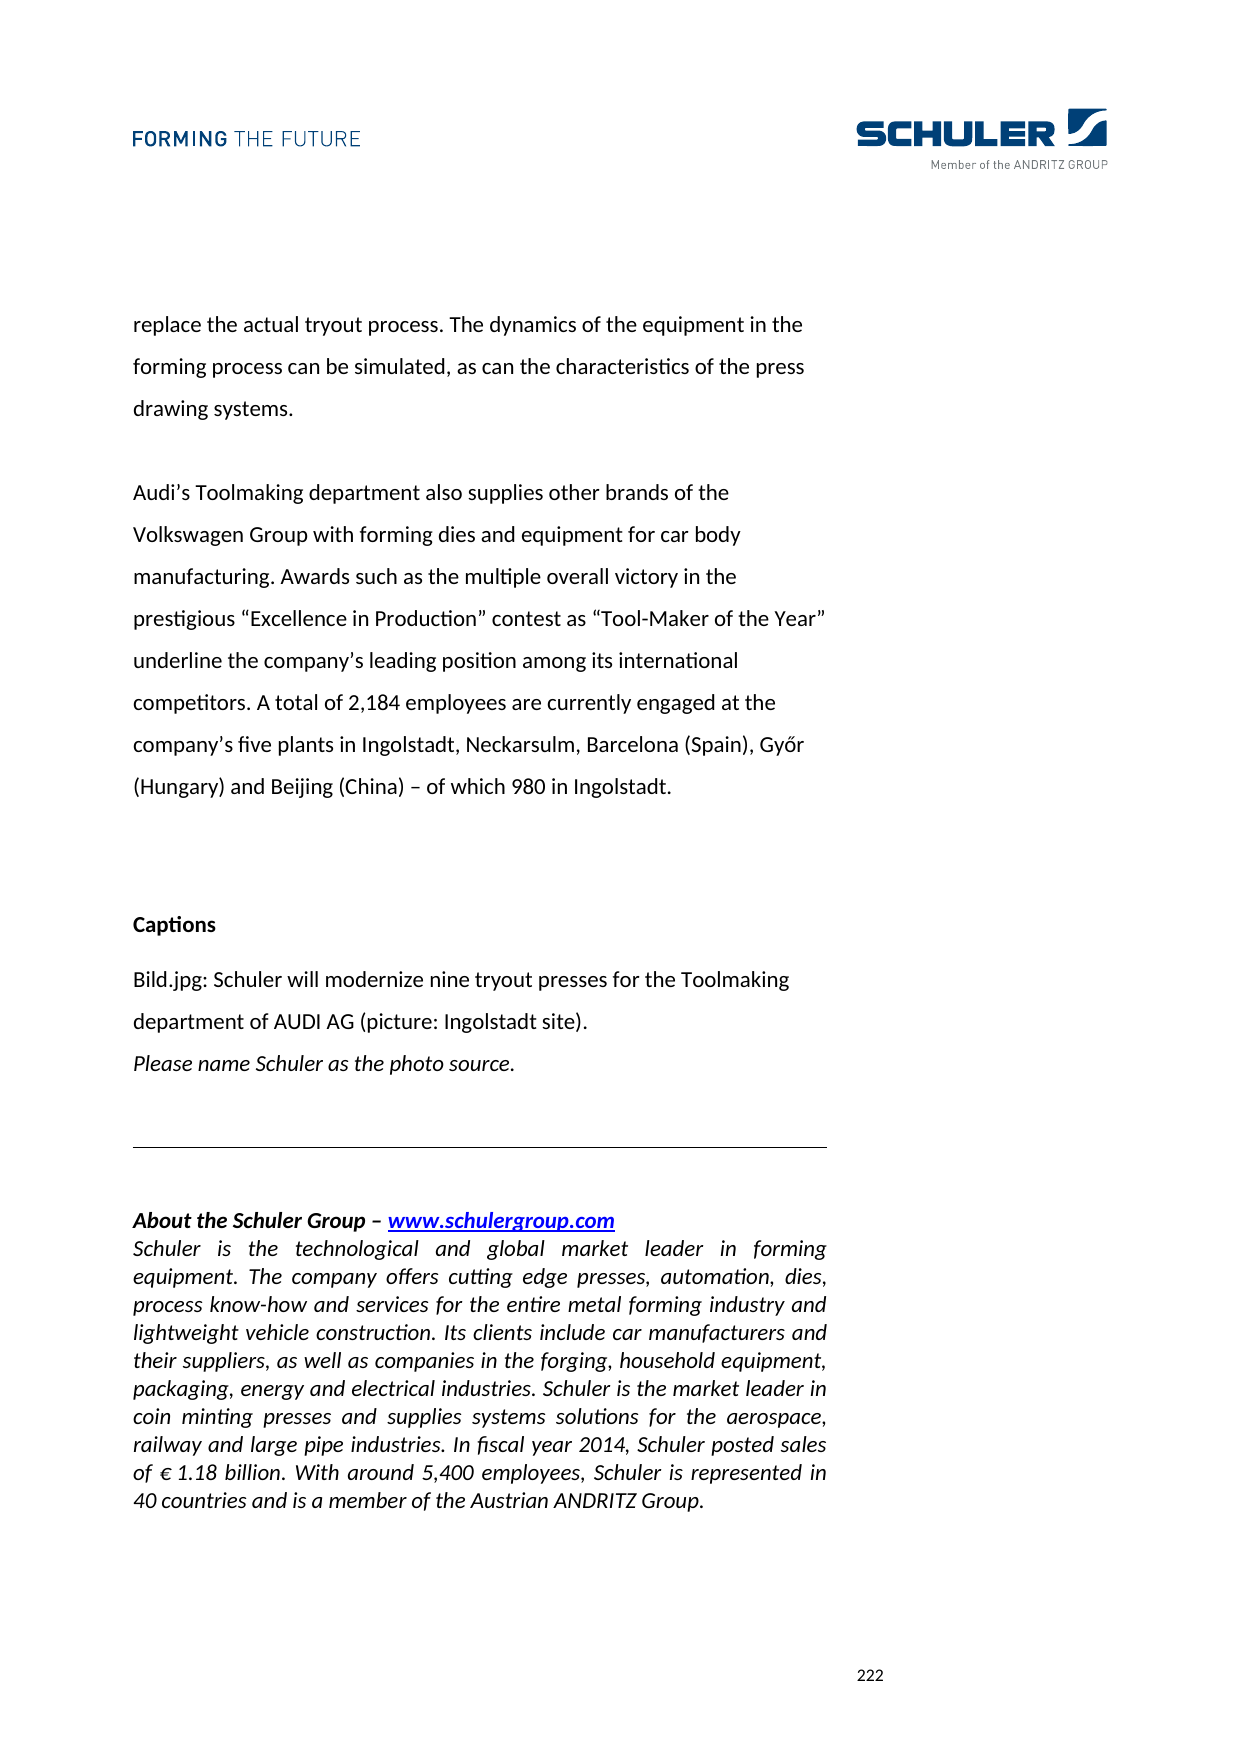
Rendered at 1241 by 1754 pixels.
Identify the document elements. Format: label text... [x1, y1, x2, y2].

text Audi’s Toolmaking department also supplies other brands of the Volkswagen Group with forming dies and equipment for car body manufacturing. Awards such as the multiple overall victory in the prestigious “Excellence in Production” contest as “Tool-Maker of the Year” underline the company’s leading position among its international competitors. A total of 2,184 employees are currently engaged at the company’s five plants in Ingolstadt, Neckarsulm, Barcelona (Spain), Győr (Hungary) and Beijing (China) – of which 980 in Ingolstadt. [133, 478, 827, 800]
subtitle Captions [133, 910, 827, 938]
text Schuler is the technological and global market leader in forming equipment. The company offers cutting edge presses, automation, dies, process know-how and services for the entire metal forming industry and lightweight vehicle construction. Its clients include car manufacturers and their suppliers, as well as companies in the forging, household equipment, packaging, energy and electrical industries. Schuler is the market leader in coin minting presses and supplies systems solutions for the aerospace, railway and large pipe industries. In fiscal year 2014, Schuler posted sales of € 1.18 billion. With around 5,400 employees, Schuler is represented in 40 countries and is a member of the Austrian ANDRITZ Group. [133, 1234, 828, 1514]
text Please name Schuler as the photo source. [133, 1049, 827, 1077]
text About the Schuler Group – www.schulergroup.com [133, 1206, 828, 1234]
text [133, 310, 827, 422]
text Bild.jpg: Schuler will modernize nine tryout presses for the Toolmaking department of AUDI AG (picture: Ingolstadt site). [133, 965, 827, 1035]
